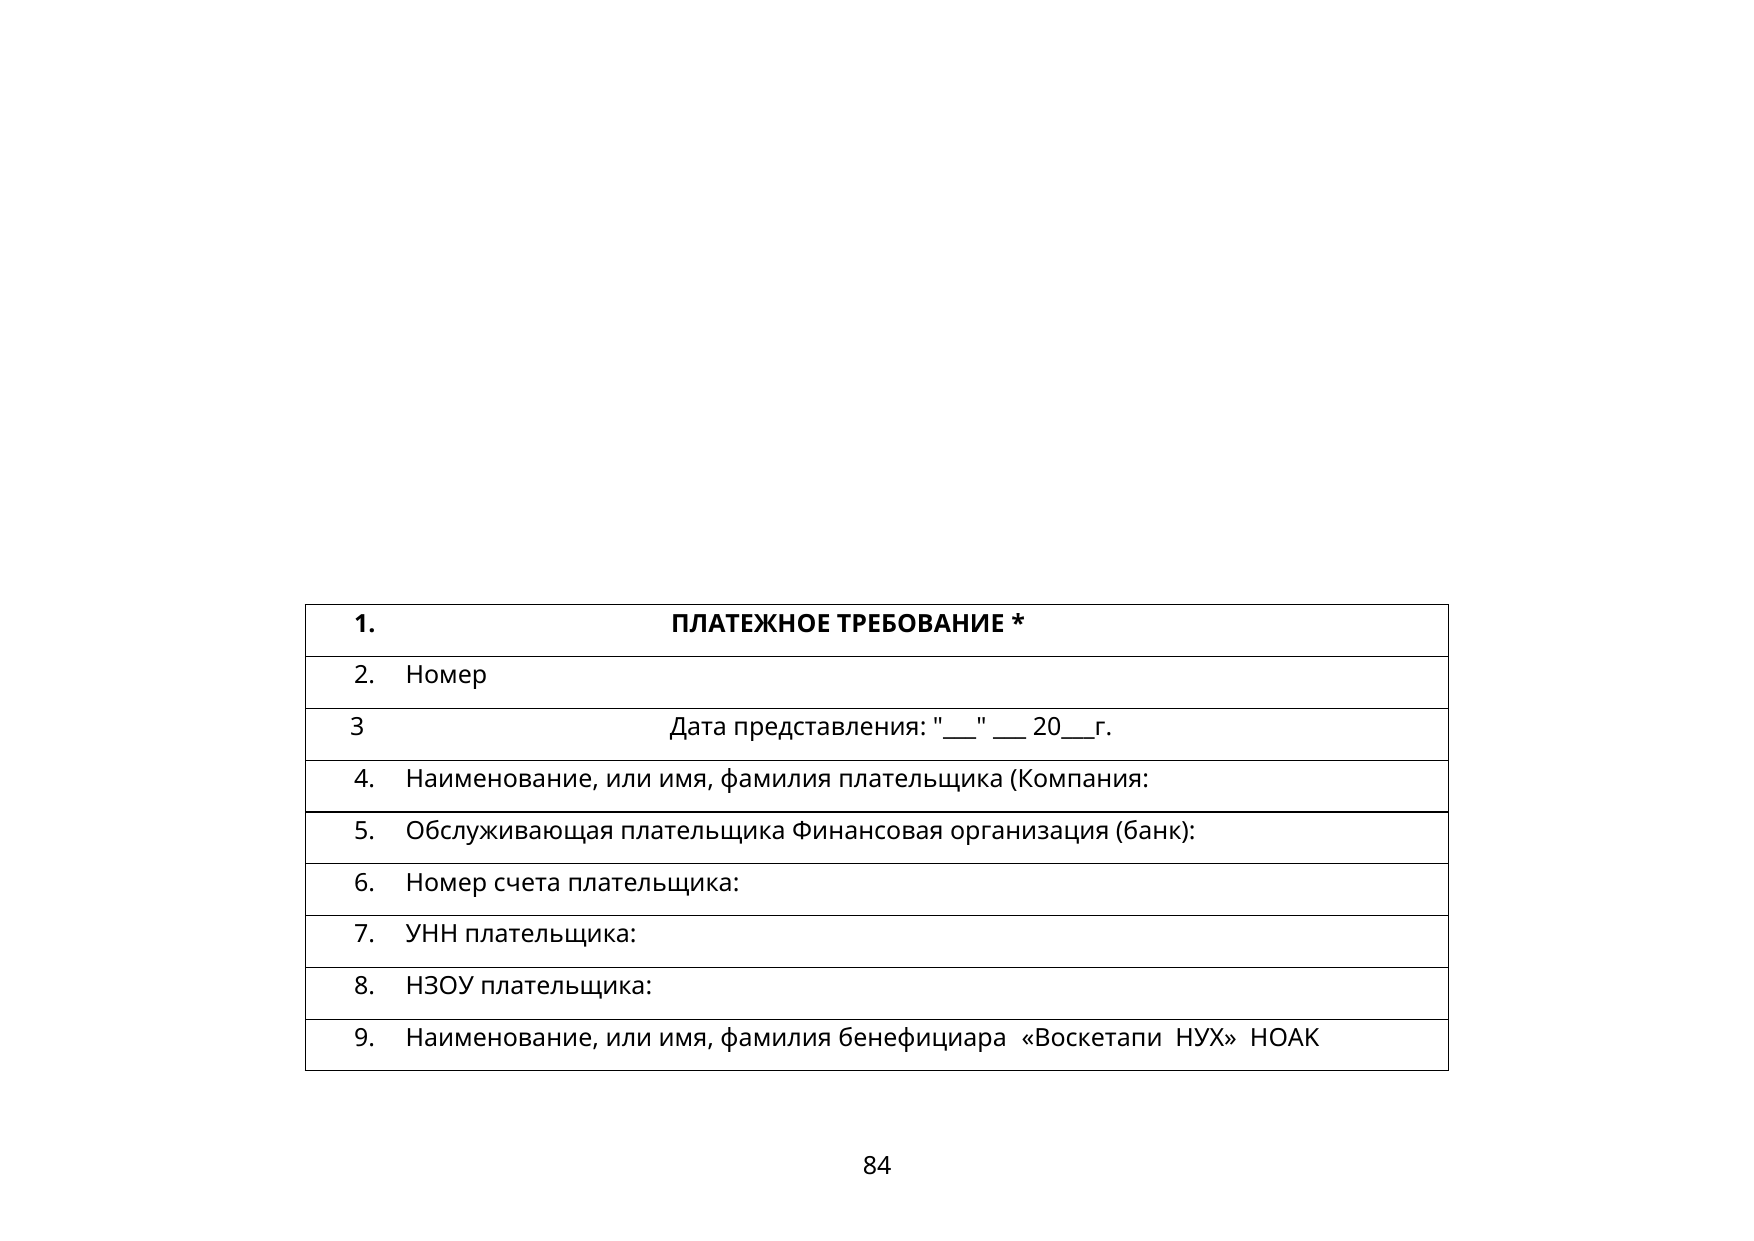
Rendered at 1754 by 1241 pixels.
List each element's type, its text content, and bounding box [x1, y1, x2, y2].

table_cell 9. Наименование, или имя, фамилия бенефициара «Воскетапи НУХ» HOAK [306, 1020, 1448, 1070]
table_cell 5. Обслуживающая плательщика Финансовая организация (банк): [306, 813, 1448, 863]
table_cell 2. Номер [306, 657, 1448, 708]
table_cell 6. Номер счета плательщика: [306, 864, 1448, 915]
table_cell 4. Наименование, или имя, фамилия плательщика (Компания: [306, 761, 1448, 811]
table_header 1. ПЛАТЕЖНОЕ ТРЕБОВАНИЕ * [306, 605, 1448, 656]
table_cell 3 Дата представления: "___" ___ 20___г. [306, 709, 1448, 759]
table_cell 8. НЗОУ плательщика: [306, 968, 1448, 1018]
table_cell 7. УНН плательщика: [306, 916, 1448, 967]
